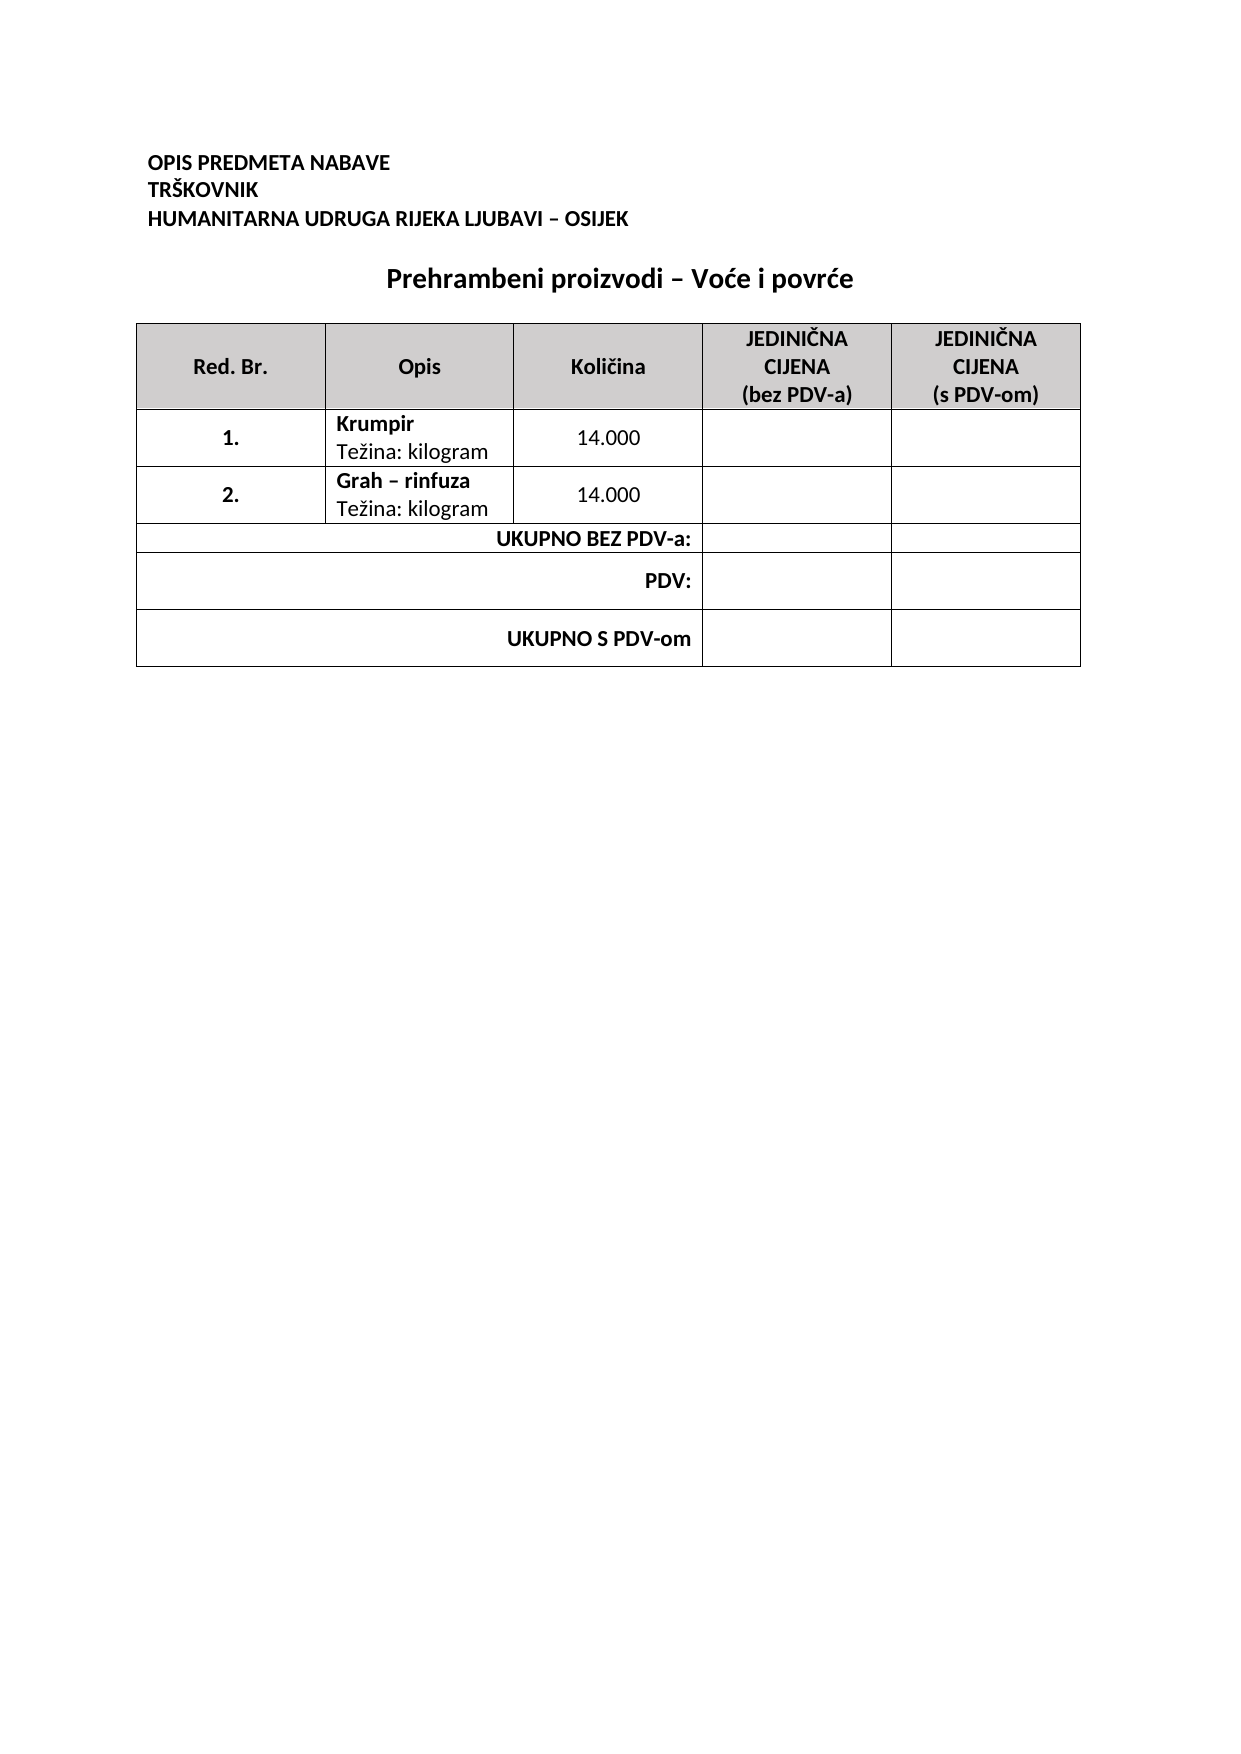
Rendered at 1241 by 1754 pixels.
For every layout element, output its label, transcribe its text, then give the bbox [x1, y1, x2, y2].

table_cell Krumpir Težina: kilogram [326, 410, 513, 466]
table_header Red. Br. [137, 324, 325, 408]
table_header JEDINIČNA CIJENA (s PDV-om) [892, 324, 1080, 408]
table_cell [892, 610, 1080, 666]
table_cell [703, 553, 891, 609]
table_cell [703, 610, 891, 666]
table_cell UKUPNO S PDV-om [137, 610, 702, 666]
text TRŠKOVNIK [148, 176, 1093, 204]
table_header Opis [326, 324, 513, 408]
table_cell PDV: [137, 553, 702, 609]
table_cell [892, 410, 1080, 466]
text Prehrambeni proizvodi – Voće i povrće [148, 260, 1093, 295]
table_cell 14.000 [514, 467, 702, 523]
table_cell 2. [137, 467, 325, 523]
table_header Količina [514, 324, 702, 408]
table_cell [703, 410, 891, 466]
table_cell [892, 553, 1080, 609]
table_cell UKUPNO BEZ PDV-a: [137, 524, 702, 552]
table_cell [892, 467, 1080, 523]
text OPIS PREDMETA NABAVE [148, 148, 1093, 176]
table_cell Grah – rinfuza Težina: kilogram [326, 467, 513, 523]
table_header JEDINIČNA CIJENA (bez PDV-a) [703, 324, 891, 408]
table_cell [703, 467, 891, 523]
table_cell [703, 524, 891, 552]
table_cell [892, 524, 1080, 552]
table_cell 14.000 [514, 410, 702, 466]
table_cell 1. [137, 410, 325, 466]
text HUMANITARNA UDRUGA RIJEKA LJUBAVI – OSIJEK [148, 204, 1093, 232]
